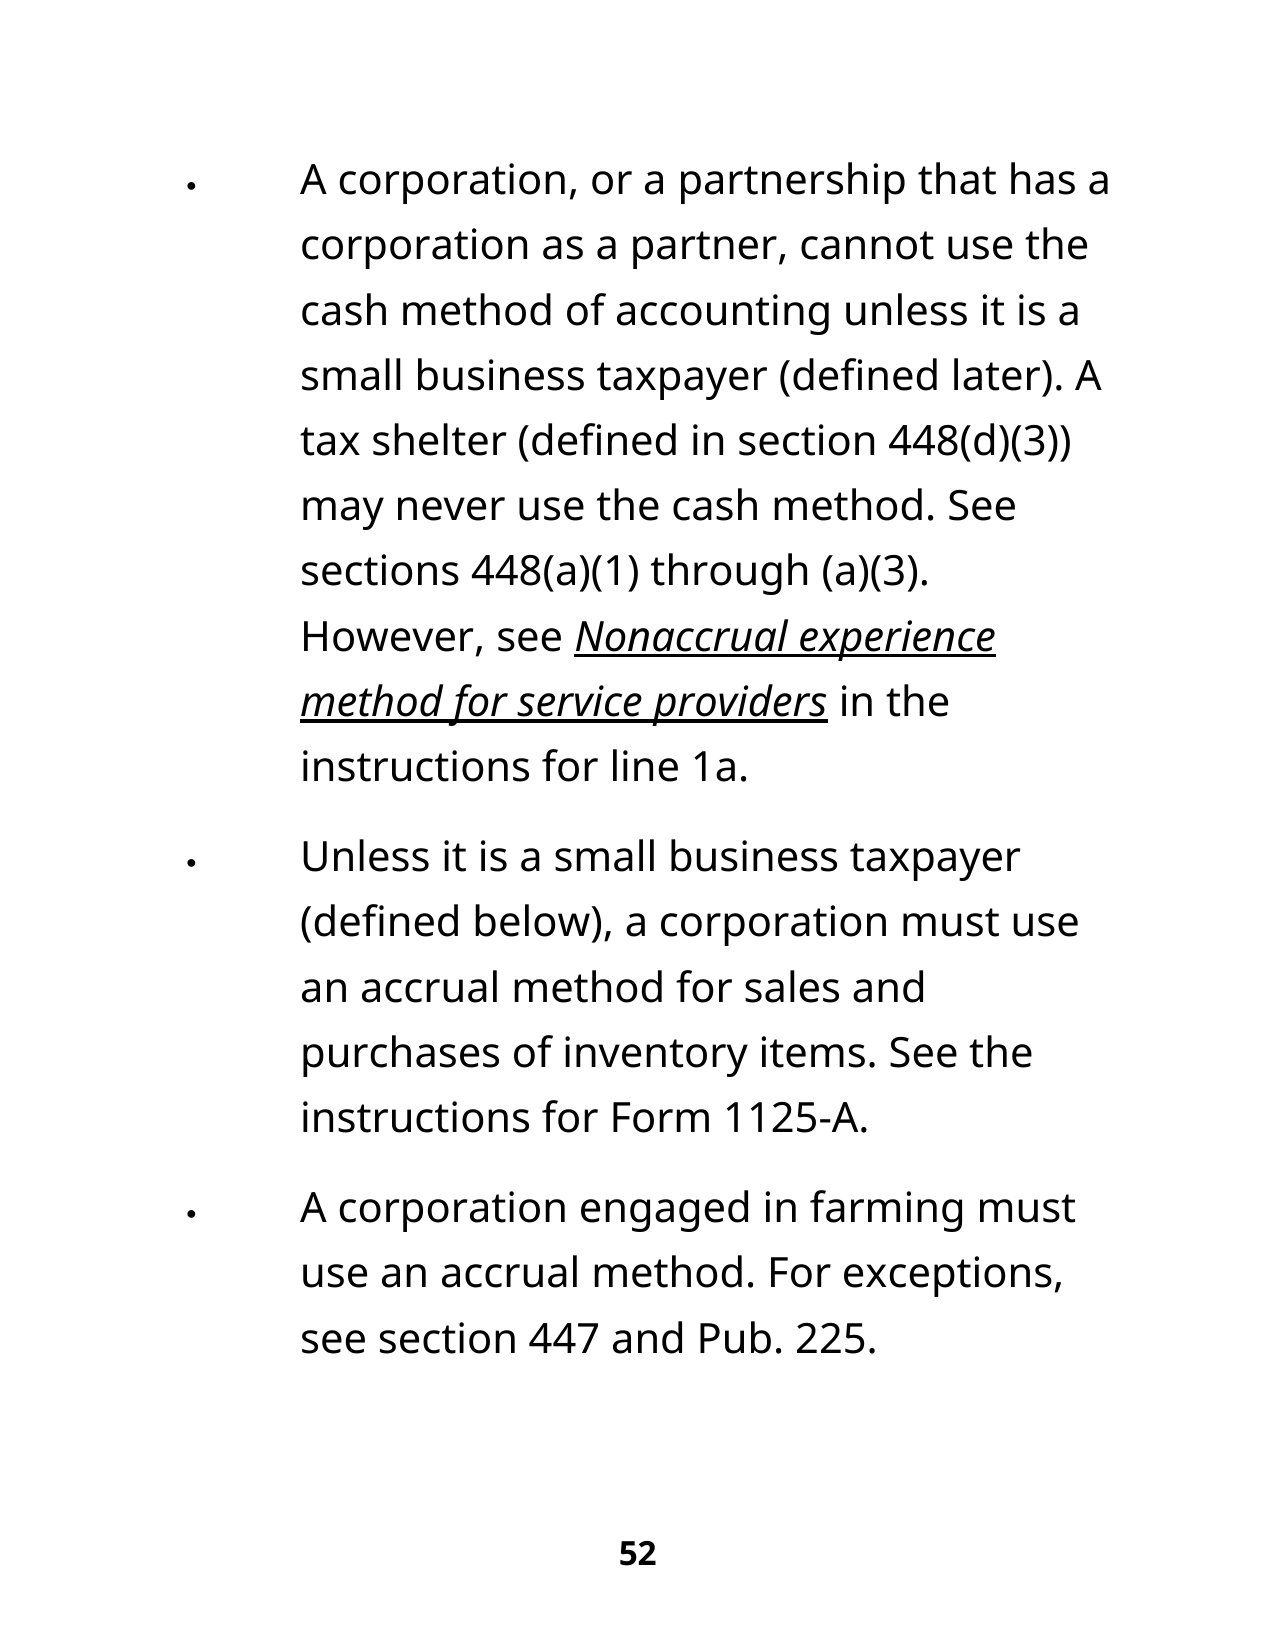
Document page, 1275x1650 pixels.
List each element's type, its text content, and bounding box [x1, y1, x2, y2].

text A corporation engaged in farming must use an accrual method. For exceptions, see section 447 and Pub. 225. [187, 1178, 1125, 1365]
text A corporation, or a partnership that has a corporation as a partner, cannot use the cash method of accounting unless it is a small business taxpayer (defined later). A tax shelter (defined in section 448(d)(3)) may never use the cash method. See sections 448(a)(1) through (a)(3). However, see Nonaccrual experience method for service providers in the instructions for line 1a. [187, 150, 1125, 794]
text Unless it is a small business taxpayer (defined below), a corporation must use an accrual method for sales and purchases of inventory items. See the instructions for Form 1125-A. [187, 827, 1125, 1145]
